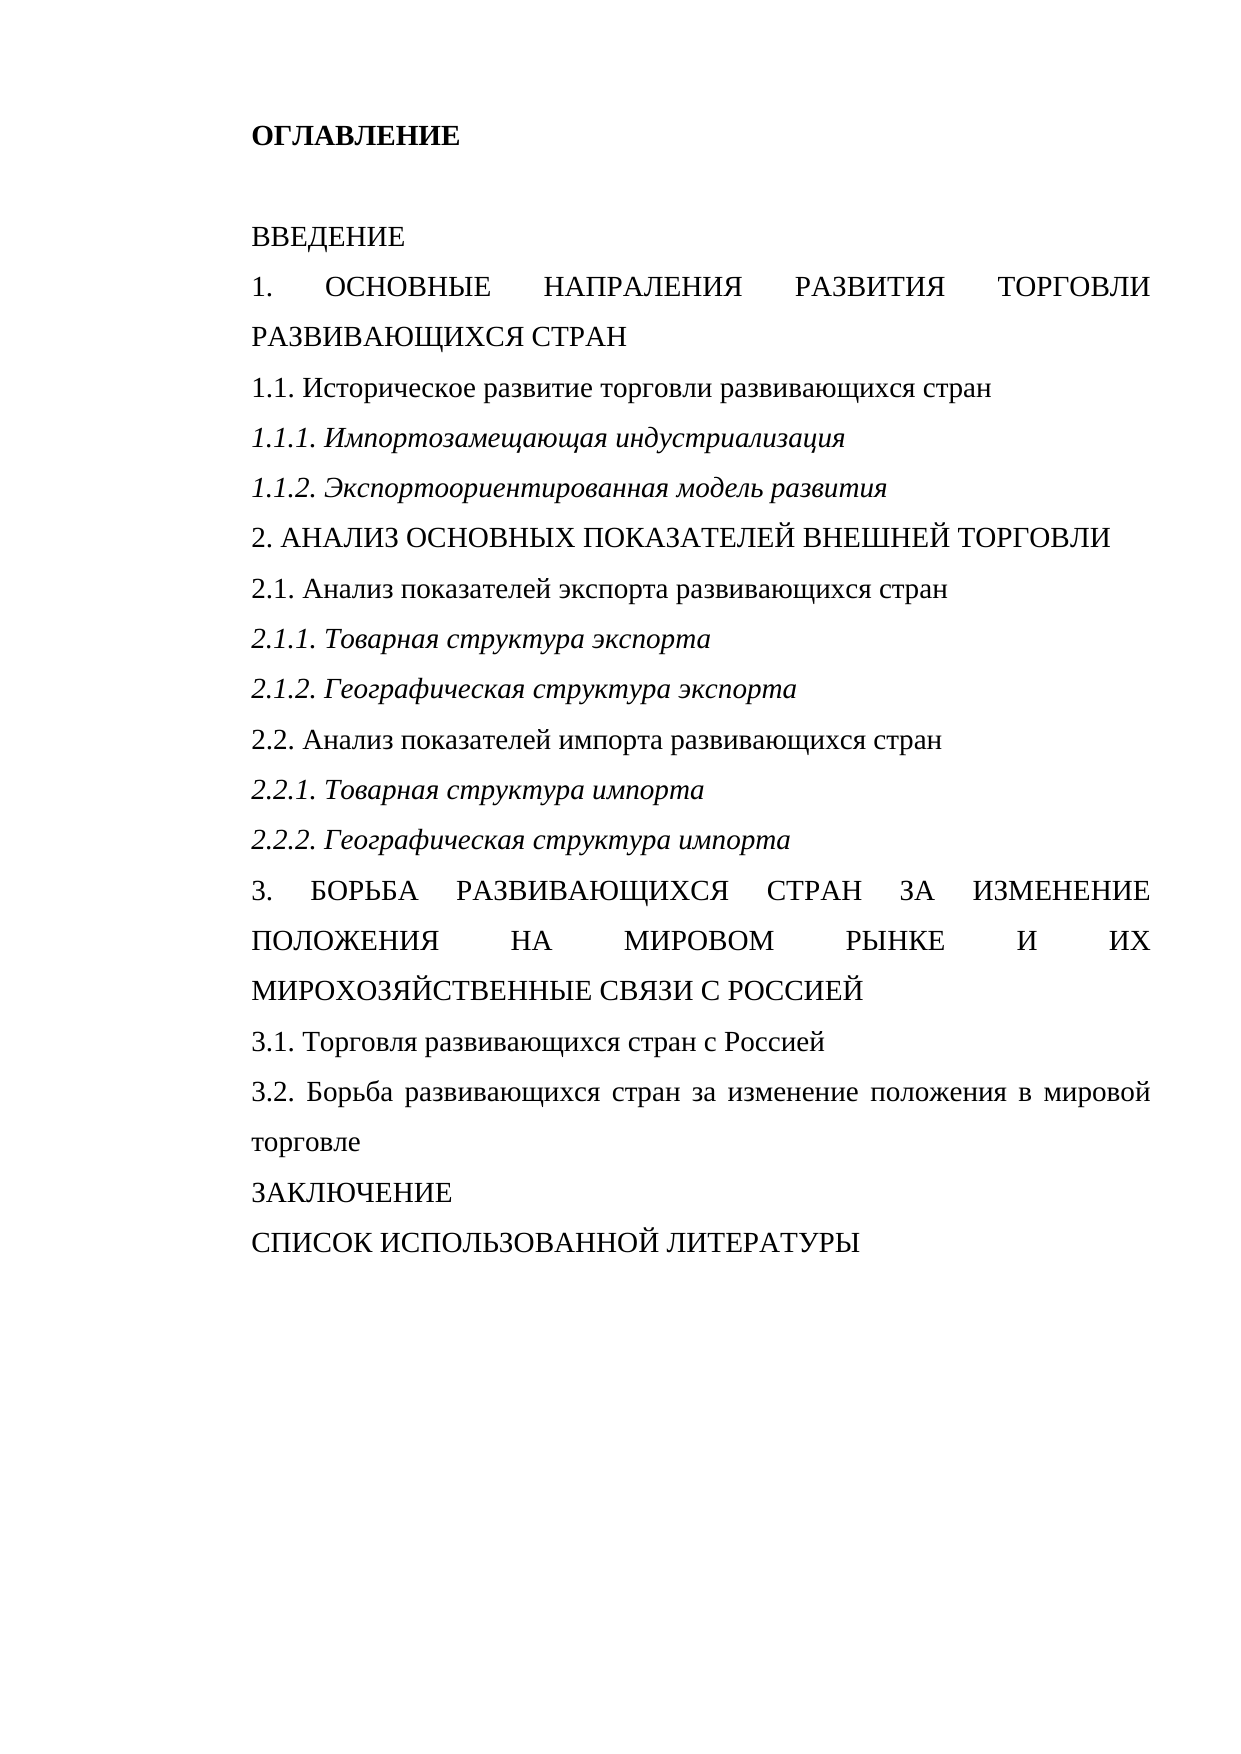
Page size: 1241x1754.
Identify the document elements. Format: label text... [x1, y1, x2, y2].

text 2.1.1. Товарная структура экспорта [251, 621, 1152, 655]
text 2.1.2. Географическая структура экспорта [251, 672, 1152, 705]
text 1.1.2. Экспортоориентированная модель развития [251, 470, 1152, 504]
text СПИСОК ИСПОЛЬЗОВАННОЙ ЛИТЕРАТУРЫ [251, 1225, 1152, 1258]
text ВВЕДЕНИЕ [177, 219, 1152, 252]
text ОГЛАВЛЕНИЕ [177, 118, 1152, 152]
text 2.2.1. Товарная структура импорта [251, 772, 1152, 806]
text 2.2. Анализ показателей импорта развивающихся стран [251, 722, 1152, 755]
text 2. АНАЛИЗ ОСНОВНЫХ ПОКАЗАТЕЛЕЙ ВНЕШНЕЙ ТОРГОВЛИ [251, 521, 1152, 554]
text 1. ОСНОВНЫЕ НАПРАЛЕНИЯ РАЗВИТИЯ ТОРГОВЛИ РАЗВИВАЮЩИХСЯ СТРАН [251, 269, 1152, 353]
text 1.1. Историческое развитие торговли развивающихся стран [251, 370, 1152, 403]
text ЗАКЛЮЧЕНИЕ [251, 1175, 1152, 1208]
text 1.1.1. Импортозамещающая индустриализация [251, 420, 1152, 453]
text 3.2. Борьба развивающихся стран за изменение положения в мировой торговле [251, 1074, 1152, 1158]
text 2.2.2. Географическая структура импорта [251, 822, 1152, 856]
text 3.1. Торговля развивающихся стран с Россией [251, 1024, 1152, 1057]
text 2.1. Анализ показателей экспорта развивающихся стран [251, 571, 1152, 604]
text 3. БОРЬБА РАЗВИВАЮЩИХСЯ СТРАН ЗА ИЗМЕНЕНИЕ ПОЛОЖЕНИЯ НА МИРОВОМ РЫНКЕ И ИХ МИРОХОЗЯЙСТВЕННЫЕ СВЯЗИ С РОССИЕЙ [251, 873, 1152, 1007]
